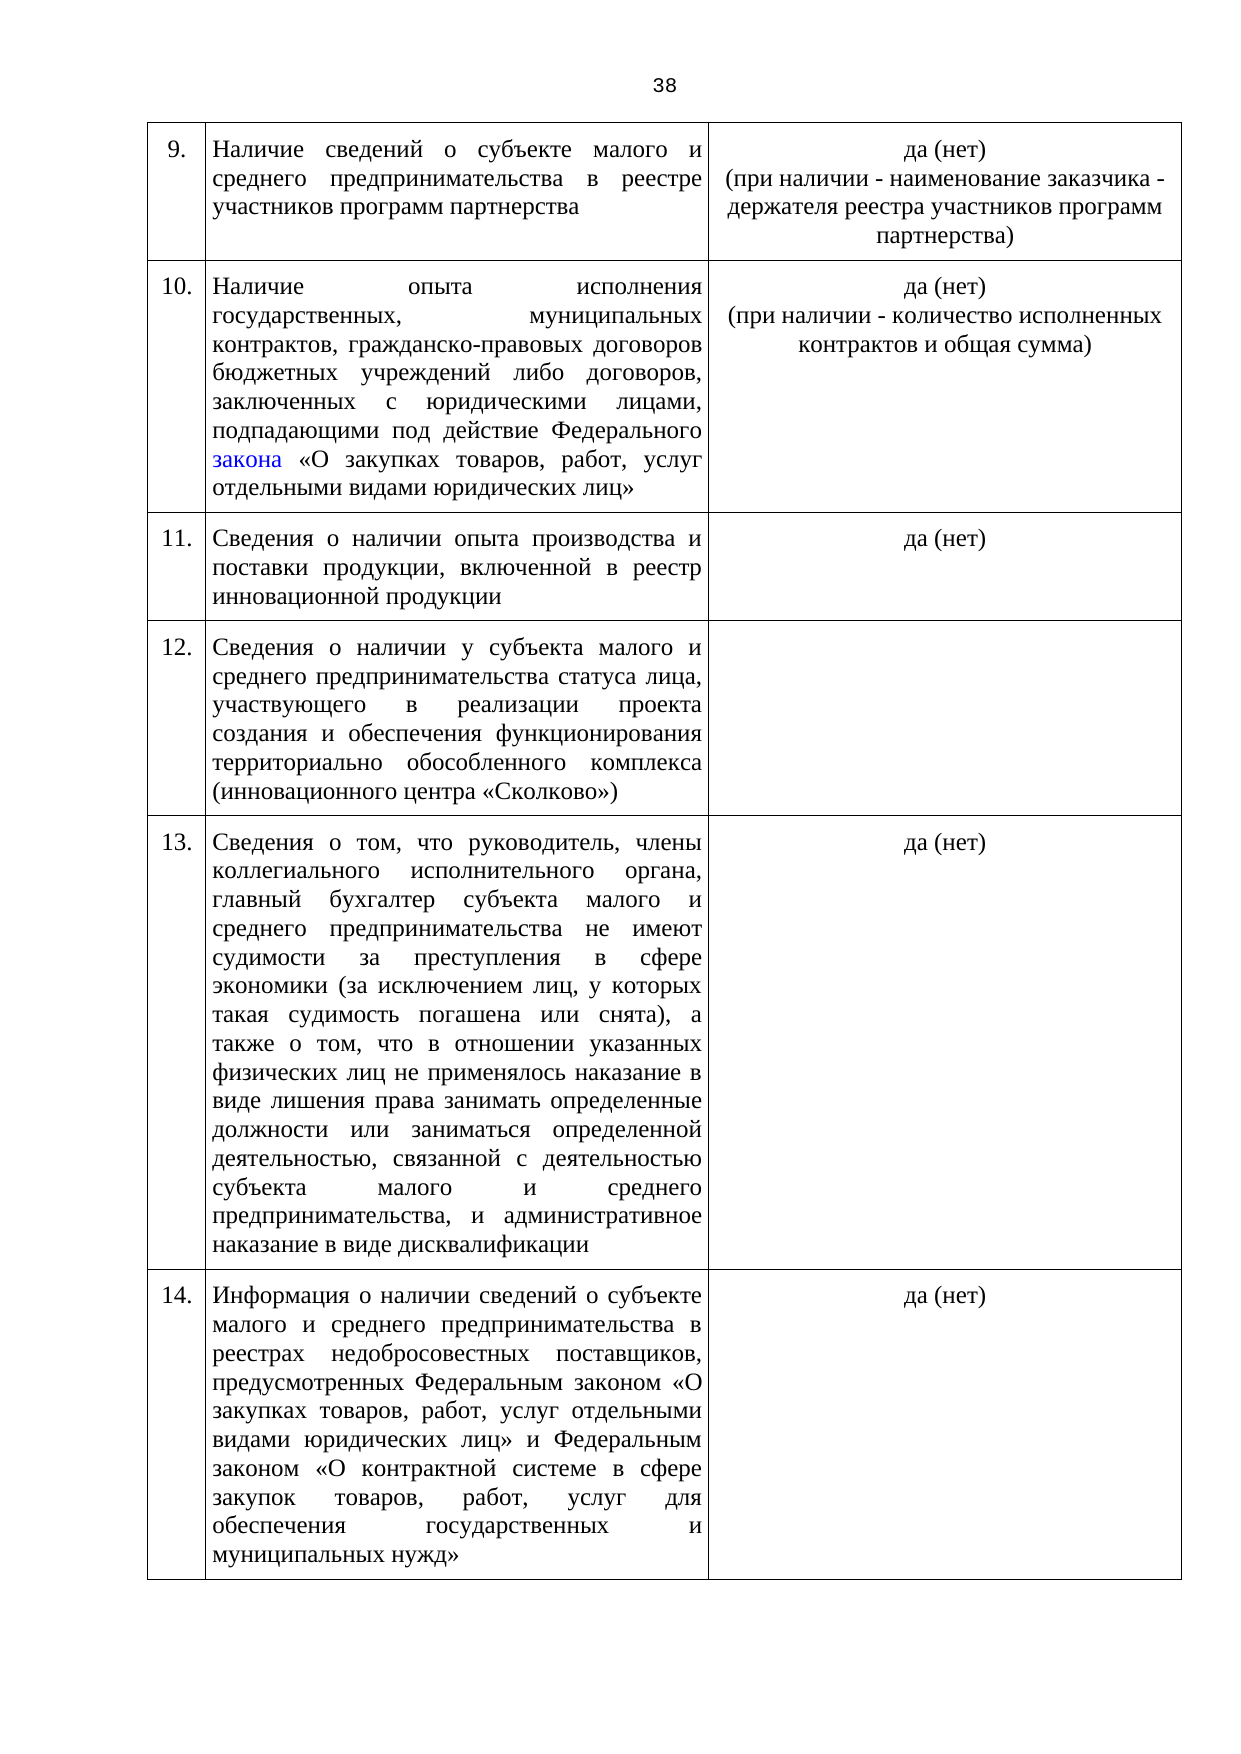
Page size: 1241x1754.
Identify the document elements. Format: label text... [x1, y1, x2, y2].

table_cell да (нет) (при наличии - наименование заказчика - держателя реестра участников программ партнерства) [709, 123, 1181, 259]
table_cell да (нет) [709, 816, 1181, 1269]
table_cell Информация о наличии сведений о субъекте малого и среднего предпринимательства в реестрах недобросовестных поставщиков, предусмотренных Федеральным законом «О закупках товаров, работ, услуг отдельными видами юридических лиц» и Федеральным законом «О контрактной системе в сфере закупок товаров, работ, услуг для обеспечения государственных и муниципальных нужд» [206, 1270, 708, 1578]
table_cell 14. [148, 1270, 205, 1578]
table_cell 10. [148, 261, 205, 512]
table_cell Сведения о наличии у субъекта малого и среднего предпринимательства статуса лица, участвующего в реализации проекта создания и обеспечения функционирования территориально обособленного комплекса (инновационного центра «Сколково») [206, 621, 708, 815]
table_cell 12. [148, 621, 205, 815]
table_cell да (нет) [709, 513, 1181, 620]
table_cell Наличие опыта исполнения государственных, муниципальных контрактов, гражданско-правовых договоров бюджетных учреждений либо договоров, заключенных с юридическими лицами, подпадающими под действие Федерального закона «О закупках товаров, работ, услуг отдельными видами юридических лиц» [206, 261, 708, 512]
table_cell Сведения о том, что руководитель, члены коллегиального исполнительного органа, главный бухгалтер субъекта малого и среднего предпринимательства не имеют судимости за преступления в сфере экономики (за исключением лиц, у которых такая судимость погашена или снята), а также о том, что в отношении указанных физических лиц не применялось наказание в виде лишения права занимать определенные должности или заниматься определенной деятельностью, связанной с деятельностью субъекта малого и среднего предпринимательства, и административное наказание в виде дисквалификации [206, 816, 708, 1269]
table_cell [709, 621, 1181, 815]
table_cell Сведения о наличии опыта производства и поставки продукции, включенной в реестр инновационной продукции [206, 513, 708, 620]
table_cell 11. [148, 513, 205, 620]
table_cell 9. [148, 123, 205, 259]
table_cell 13. [148, 816, 205, 1269]
table_cell да (нет) (при наличии - количество исполненных контрактов и общая сумма) [709, 261, 1181, 512]
table_cell да (нет) [709, 1270, 1181, 1578]
table_cell Наличие сведений о субъекте малого и среднего предпринимательства в реестре участников программ партнерства [206, 123, 708, 259]
